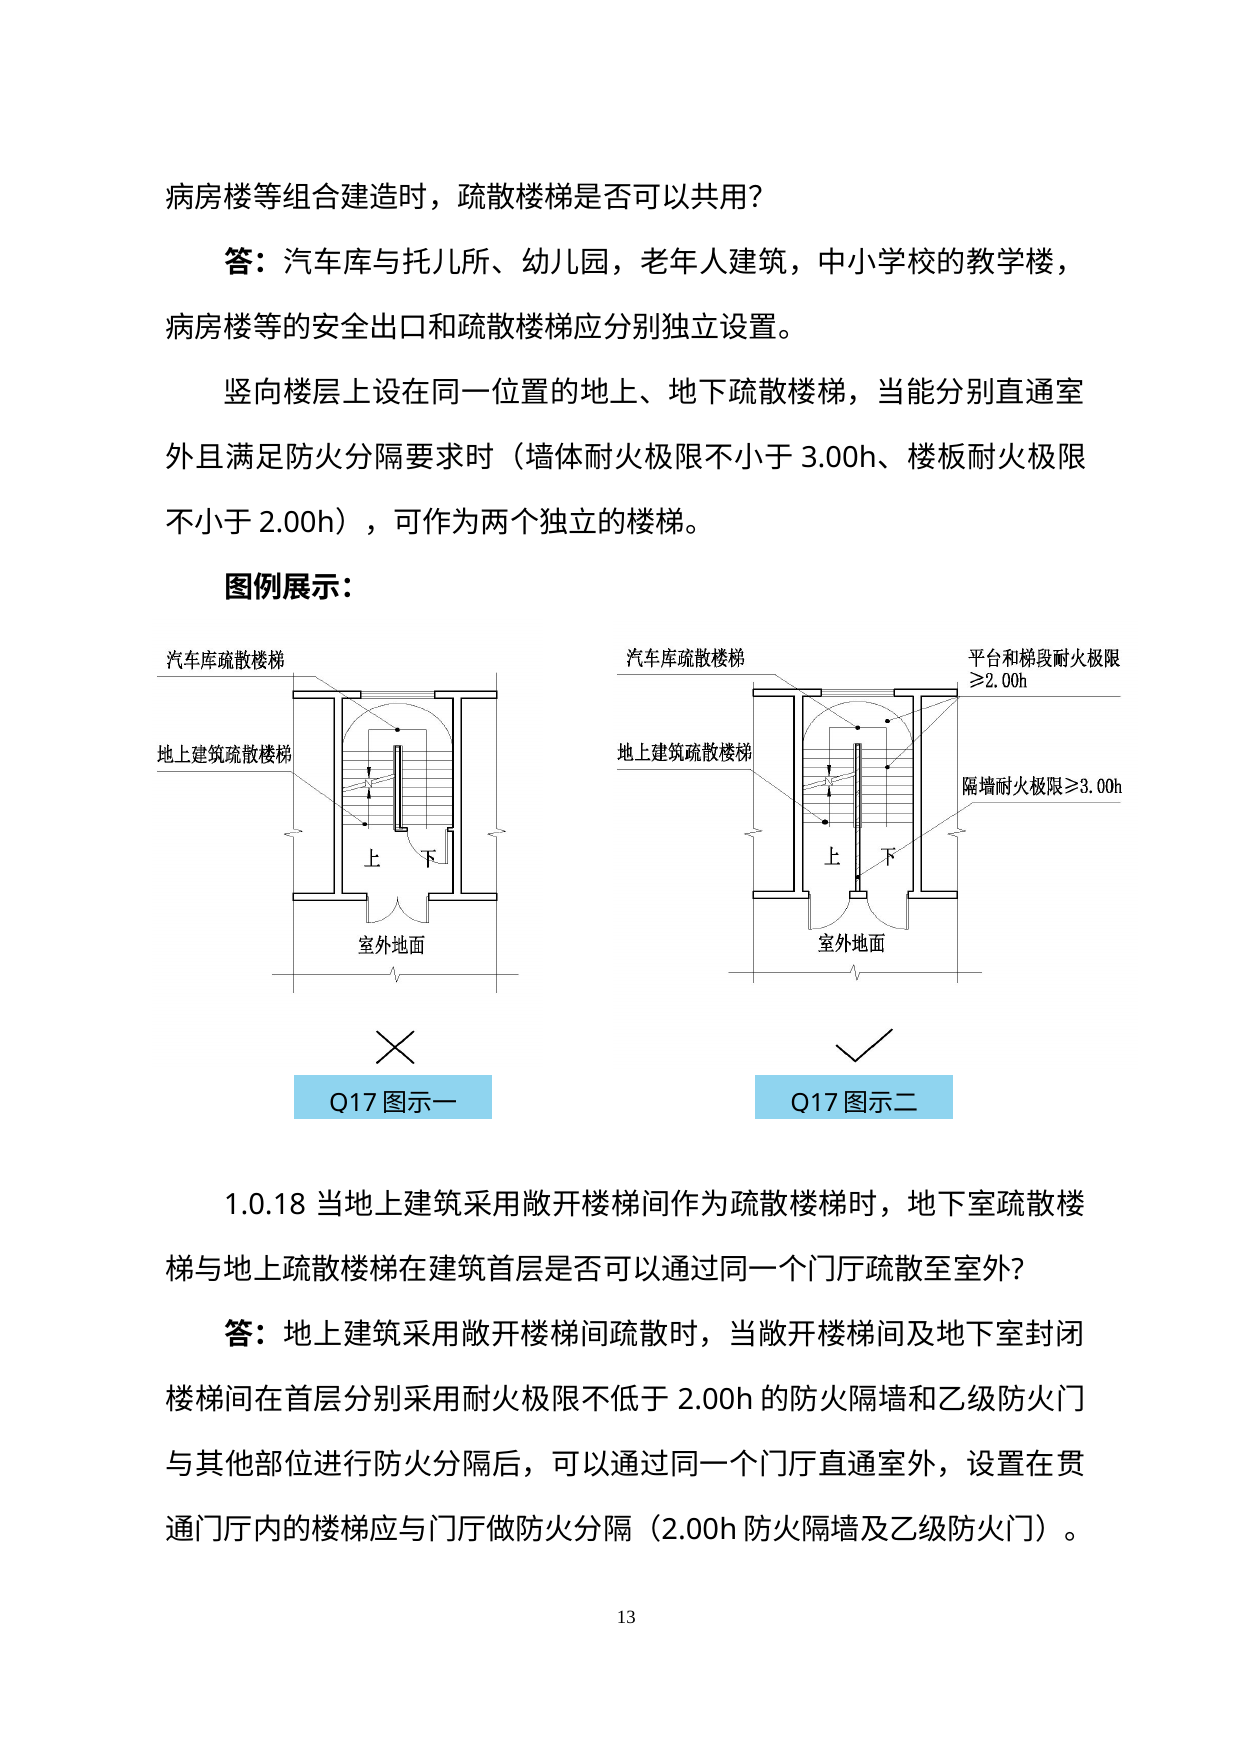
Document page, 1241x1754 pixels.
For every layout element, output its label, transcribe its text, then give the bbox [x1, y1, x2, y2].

text 图例展示： [165, 552, 1087, 617]
picture [613, 619, 1139, 1069]
text 答：汽车库与托儿所、幼儿园，老年人建筑，中小学校的教学楼，病房楼等的安全出口和疏散楼梯应分别独立设置。 [165, 227, 1087, 357]
text 答：地上建筑采用敞开楼梯间疏散时，当敞开楼梯间及地下室封闭楼梯间在首层分别采用耐火极限不低于2.00h的防火隔墙和乙级防火门与其他部位进行防火分隔后，可以通过同一个门厅直通室外，设置在贯通门厅内的楼梯应与门厅做防火分隔（2.00h防火隔墙及乙级防火门）。 [165, 1299, 1087, 1559]
picture [152, 619, 543, 1069]
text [165, 162, 1087, 227]
text 竖向楼层上设在同一位置的地上、地下疏散楼梯，当能分别直通室外且满足防火分隔要求时（墙体耐火极限不小于3.00h、楼板耐火极限不小于2.00h），可作为两个独立的楼梯。 [165, 357, 1087, 552]
text 1.0.18 当地上建筑采用敞开楼梯间作为疏散楼梯时，地下室疏散楼梯与地上疏散楼梯在建筑首层是否可以通过同一个门厅疏散至室外? [165, 1169, 1087, 1299]
